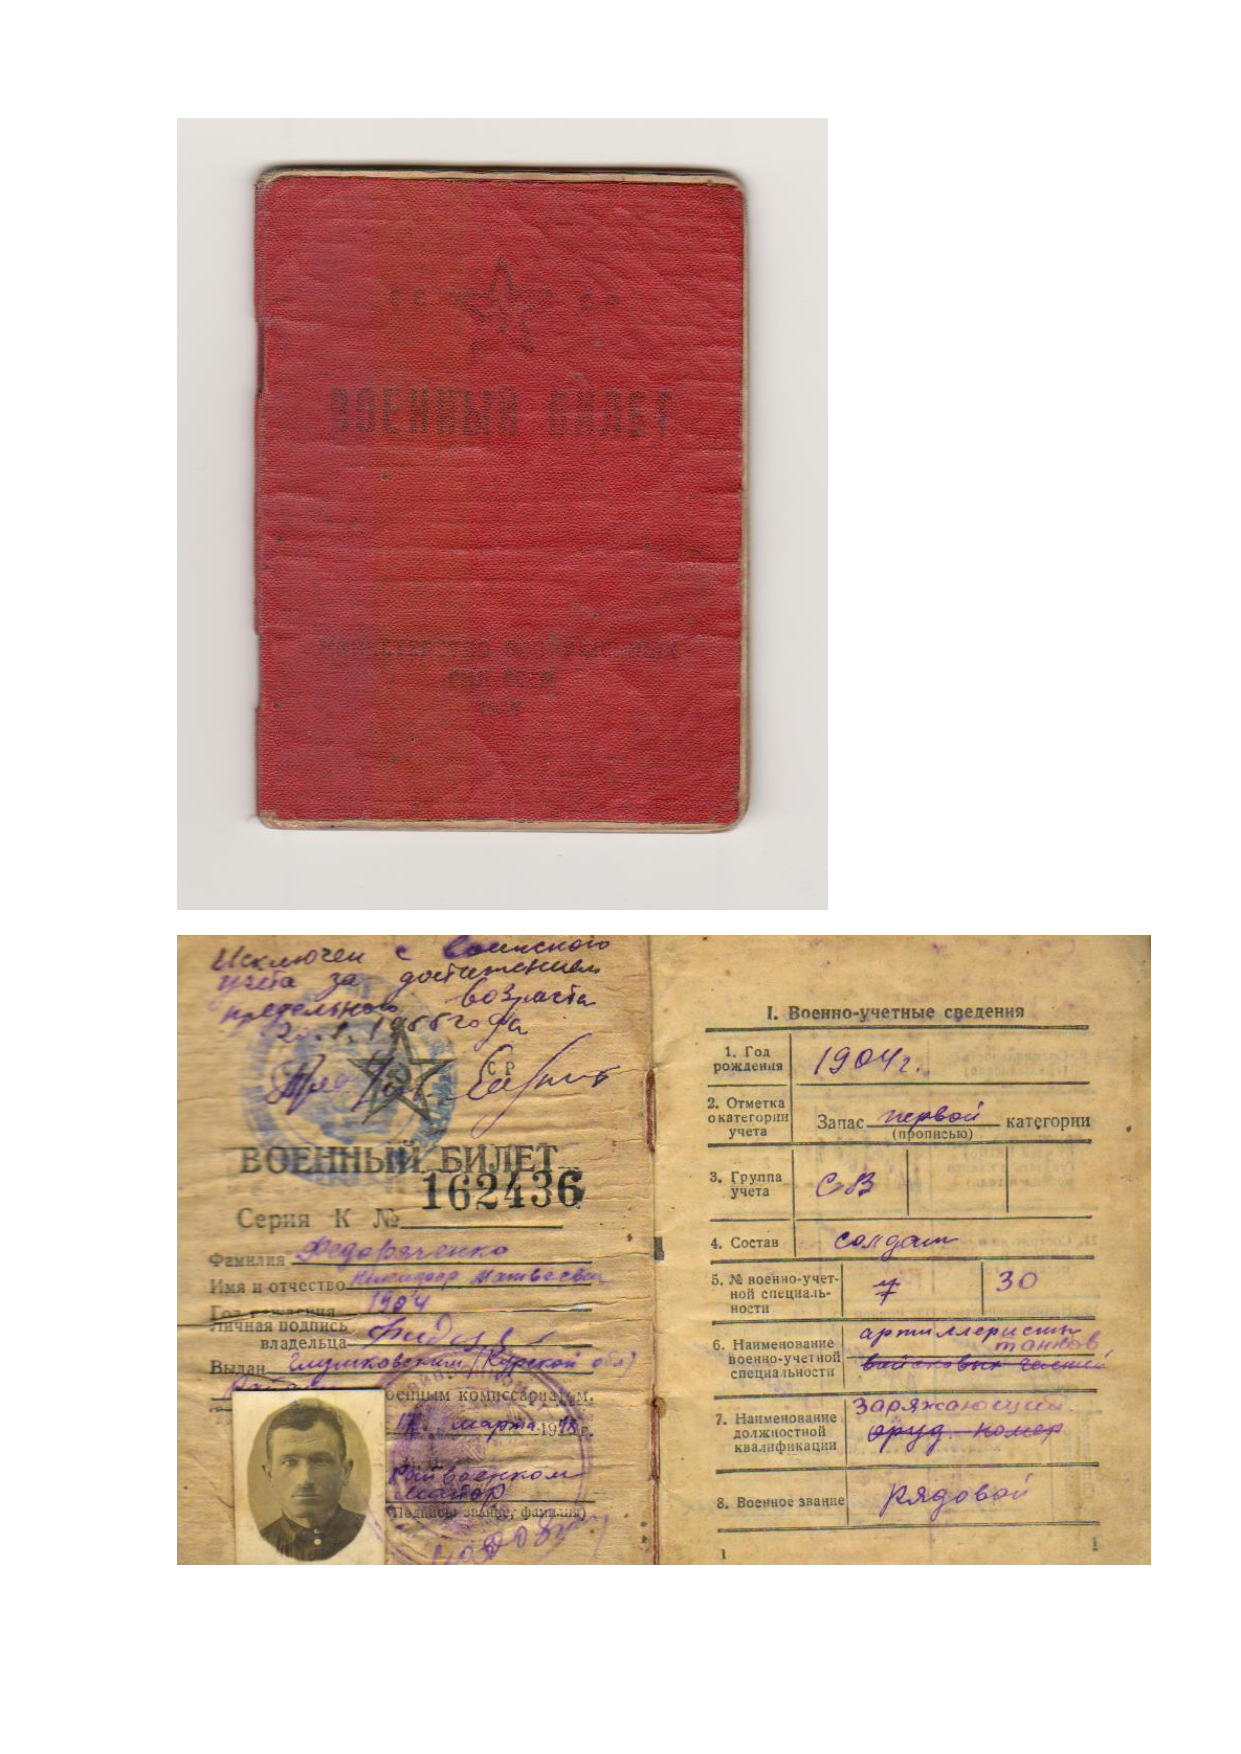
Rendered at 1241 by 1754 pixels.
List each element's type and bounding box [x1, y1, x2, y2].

picture [177, 935, 1151, 1565]
picture [177, 118, 828, 910]
